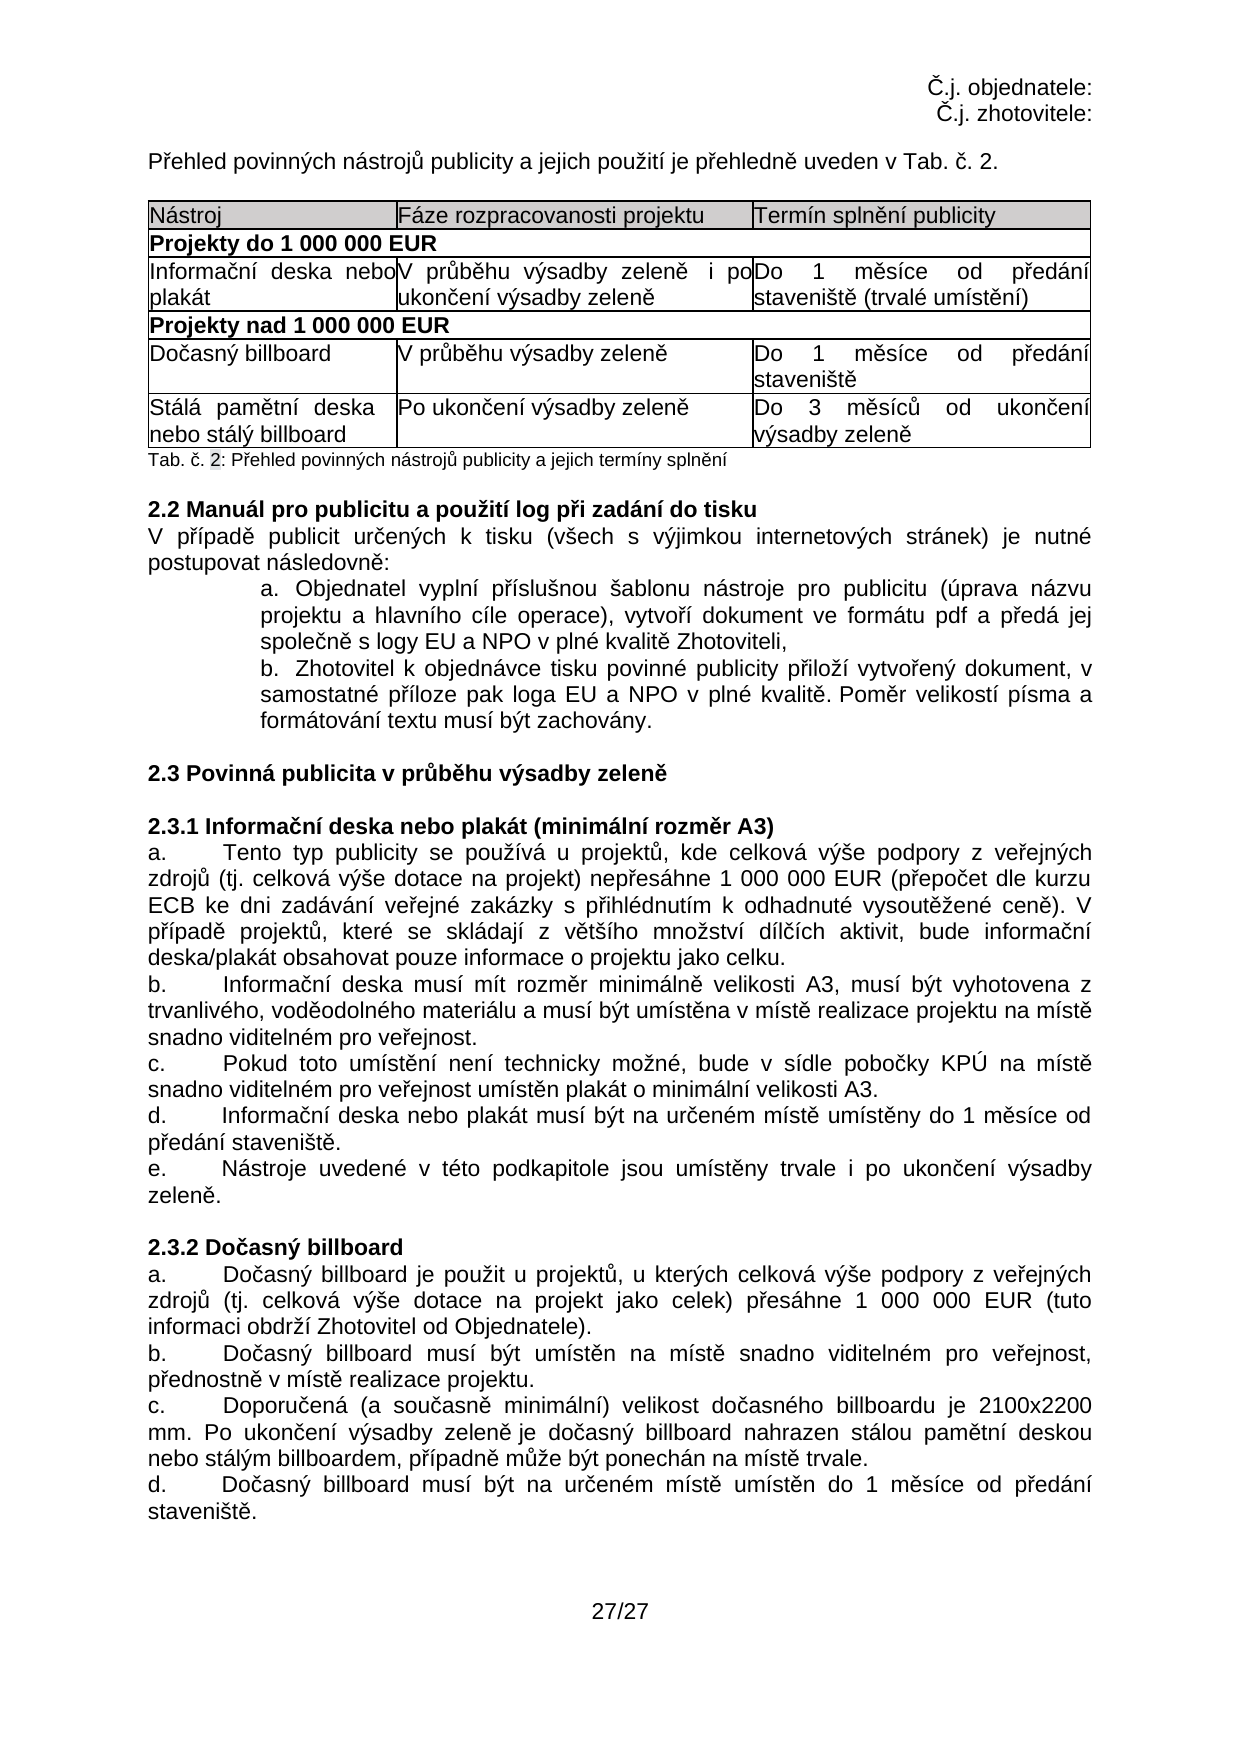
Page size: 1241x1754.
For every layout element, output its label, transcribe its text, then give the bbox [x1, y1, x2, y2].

list Doporučená (a současně minimální) velikost dočasného billboardu je 2100x2200 mm. Po ukončení výsadby zeleně je dočasný billboard nahrazen stálou pamětní deskou nebo stálým billboardem, případně může být ponechán na místě trvale. [148, 1392, 1093, 1471]
text Přehled povinných nástrojů publicity a jejich použití je přehledně uveden v Tab. č. 2. [148, 148, 1093, 174]
text 2.3.1 Informační deska nebo plakát (minimální rozměr A3) [148, 813, 1093, 839]
list Objednatel vyplní příslušnou šablonu nástroje pro publicitu (úprava názvu projektu a hlavního cíle operace), vytvoří dokument ve formátu pdf a předá jej společně s logy EU a NPO v plné kvalitě Zhotoviteli, [260, 575, 1093, 654]
list Informační deska musí mít rozměr minimálně velikosti A3, musí být vyhotovena z trvanlivého, voděodolného materiálu a musí být umístěna v místě realizace projektu na místě snadno viditelném pro veřejnost. [148, 971, 1093, 1050]
list Pokud toto umístění není technicky možné, bude v sídle pobočky KPÚ na místě snadno viditelném pro veřejnost umístěn plakát o minimální velikosti A3. [148, 1050, 1093, 1102]
table_cell Projekty nad 1 000 000 EUR [149, 312, 1090, 338]
table_header Termín splnění publicity [754, 202, 1090, 228]
text d. Dočasný billboard musí být na určeném místě umístěn do 1 měsíce od předání staveniště. [148, 1471, 1093, 1524]
text d. Informační deska nebo plakát musí být na určeném místě umístěny do 1 měsíce od předání staveniště. [148, 1102, 1093, 1155]
list Dočasný billboard musí být umístěn na místě snadno viditelném pro veřejnost, přednostně v místě realizace projektu. [148, 1340, 1093, 1392]
table_cell Dočasný billboard [149, 340, 396, 393]
text 2.3.2 Dočasný billboard [148, 1234, 1093, 1261]
list Dočasný billboard je použit u projektů, u kterých celková výše podpory z veřejných zdrojů (tj. celková výše dotace na projekt jako celek) přesáhne 1 000 000 EUR (tuto informaci obdrží Zhotovitel od Objednatele). [148, 1261, 1093, 1340]
table_header Nástroj [149, 202, 396, 228]
text Tab. č. 2: Přehled povinných nástrojů publicity a jejich termíny splnění [148, 448, 1093, 470]
table_cell V průběhu výsadby zeleně [398, 340, 752, 393]
list Tento typ publicity se používá u projektů, kde celková výše podpory z veřejných zdrojů (tj. celková výše dotace na projekt) nepřesáhne 1 000 000 EUR (přepočet dle kurzu ECB ke dni zadávání veřejné zakázky s přihlédnutím k odhadnuté vysoutěžené ceně). V případě projektů, které se skládají z většího množství dílčích aktivit, bude informační deska/plakát obsahovat pouze informace o projektu jako celku. [148, 839, 1093, 971]
text 2.2 Manuál pro publicitu a použití log při zadání do tisku [148, 496, 1093, 523]
table_cell V průběhu výsadby zeleně i po ukončení výsadby zeleně [398, 258, 752, 310]
text 2.3 Povinná publicita v průběhu výsadby zeleně [148, 760, 1093, 786]
text e. Nástroje uvedené v této podkapitole jsou umístěny trvale i po ukončení výsadby zeleně. [148, 1155, 1093, 1208]
table_cell Do 1 měsíce od předání staveniště [754, 340, 1090, 393]
list Zhotovitel k objednávce tisku povinné publicity přiloží vytvořený dokument, v samostatné příloze pak loga EU a NPO v plné kvalitě. Poměr velikostí písma a formátování textu musí být zachovány. [260, 654, 1093, 733]
table_header Fáze rozpracovanosti projektu [398, 202, 752, 228]
table_cell Projekty do 1 000 000 EUR [149, 230, 1090, 256]
table_cell Do 3 měsíců od ukončení výsadby zeleně [754, 394, 1090, 447]
table_cell Do 1 měsíce od předání staveniště (trvalé umístění) [754, 258, 1090, 310]
table_cell Stálá pamětní deska nebo stálý billboard [149, 394, 396, 447]
table_cell Informační deska nebo plakát [149, 258, 396, 310]
text V případě publicit určených k tisku (všech s výjimkou internetových stránek) je nutné postupovat následovně: [148, 523, 1093, 575]
table_cell Po ukončení výsadby zeleně [398, 394, 752, 447]
